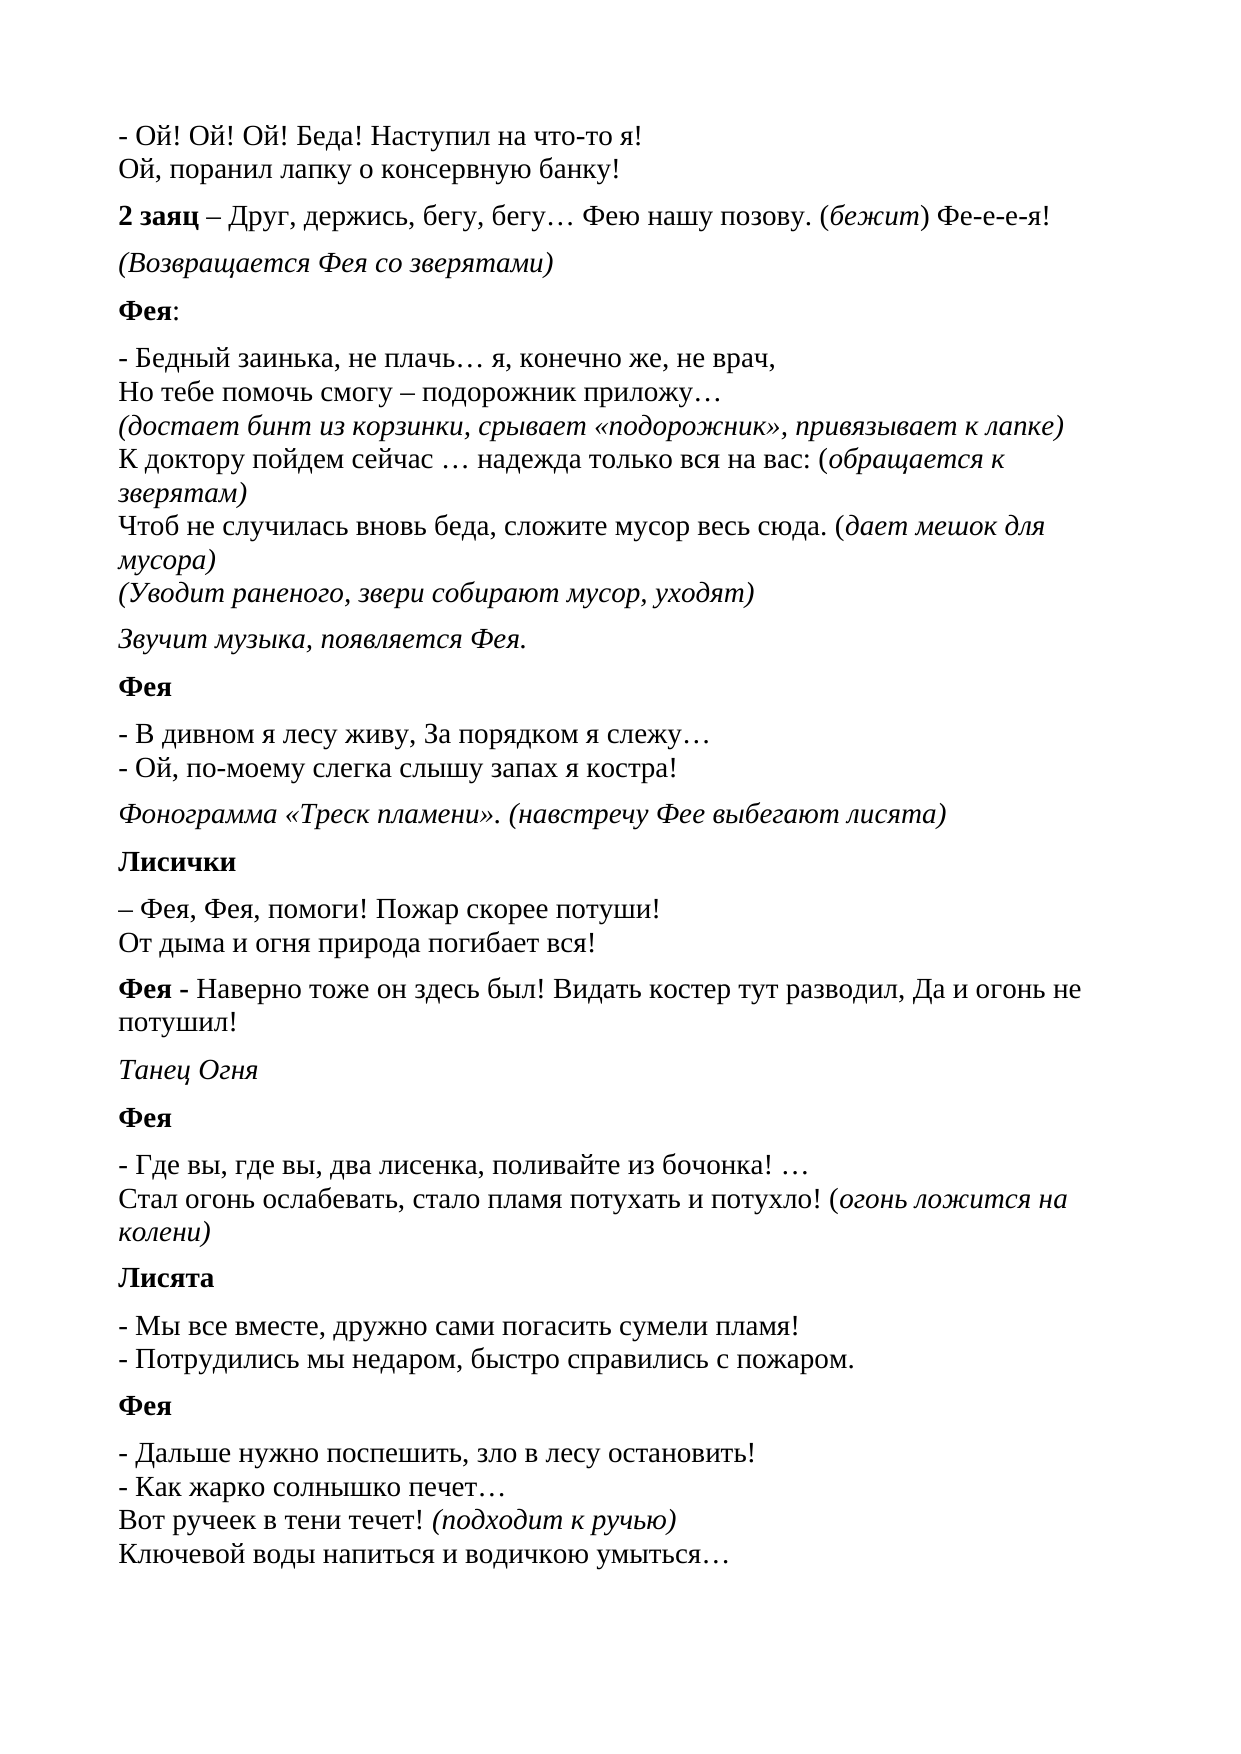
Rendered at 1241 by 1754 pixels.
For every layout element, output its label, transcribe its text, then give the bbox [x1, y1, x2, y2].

text - Ой! Ой! Ой! Беда! Наступил на что-то я! Ой, поранил лапку о консервную банку! [118, 118, 1122, 185]
text - В дивном я лесу живу, За порядком я слежу… - Ой, по-моему слегка слышу запах я костра! [118, 717, 1122, 784]
text Фонограмма «Треск пламени». (навстречу Фее выбегают лисята) [118, 796, 1122, 830]
text Фея [118, 1100, 1122, 1133]
text – Фея, Фея, помоги! Пожар скорее потуши! От дыма и огня природа погибает вся! [118, 891, 1122, 958]
text - Мы все вместе, дружно сами погасить сумели пламя! - Потрудились мы недаром, быстро справились с пожаром. [118, 1308, 1122, 1375]
text Фея [118, 1388, 1122, 1421]
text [118, 1435, 1122, 1569]
text Звучит музыка, появляется Фея. [118, 621, 1122, 655]
text Лисята [118, 1260, 1122, 1294]
text (Возвращается Фея со зверятами) [118, 245, 1122, 279]
text - Где вы, где вы, два лисенка, поливайте из бочонка! … Стал огонь ослабевать, стало пламя потухать и потухло! (огонь ложится на колени) [118, 1147, 1122, 1248]
text Фея: [118, 293, 1122, 326]
text 2 заяц – Друг, держись, бегу, бегу… Фею нашу позову. (бежит) Фе-е-е-я! [118, 198, 1122, 231]
text Лисички [118, 844, 1122, 877]
text - Бедный заинька, не плачь… я, конечно же, не врач, Но тебе помочь смогу – подорожник приложу… (достает бинт из корзинки, срывает «подорожник», привязывает к лапке) К доктору пойдем сейчас … надежда только вся на вас: (обращается к зверятам) Чтоб не случилась вновь беда, сложите мусор весь сюда. (дает мешок для мусора) (Уводит раненого, звери собирают мусор, уходят) [118, 341, 1122, 609]
text Танец Огня [118, 1052, 1122, 1086]
text Фея [118, 669, 1122, 702]
text Фея - Наверно тоже он здесь был! Видать костер тут разводил, Да и огонь не потушил! [118, 971, 1122, 1038]
